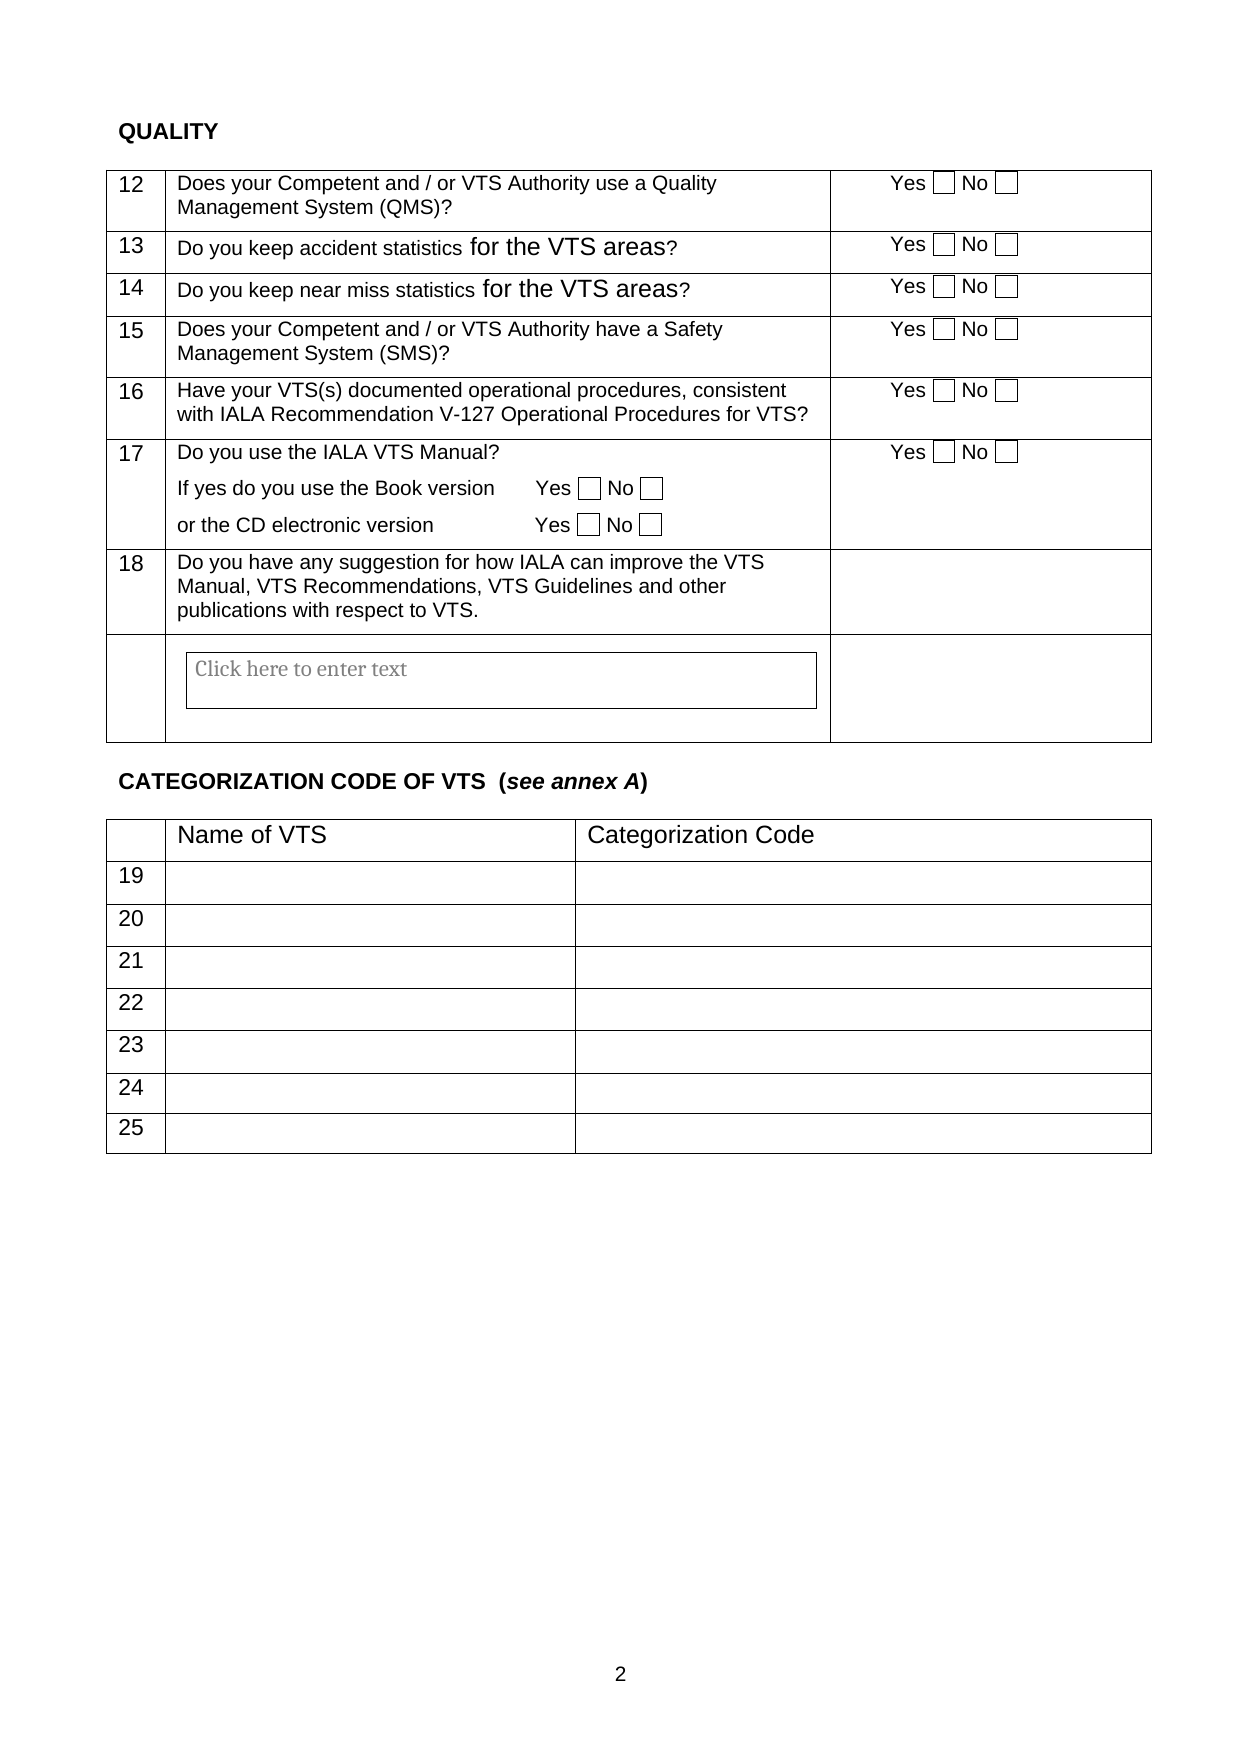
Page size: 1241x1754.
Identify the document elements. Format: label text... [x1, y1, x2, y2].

text CATEGORIZATION CODE OF VTS (see annex A) [118, 768, 1122, 794]
table_cell [166, 1031, 575, 1073]
table_header [107, 820, 165, 861]
table_cell [576, 947, 1151, 988]
table_cell Yes No [831, 378, 1151, 438]
text QUALITY [118, 118, 1122, 144]
table_cell Do you keep accident statistics for the VTS areas? [166, 232, 830, 273]
table_header Does your Competent and / or VTS Authority use a Quality Management System (QMS)? [166, 171, 830, 231]
table_header 12 [107, 171, 165, 231]
table_cell 17 [107, 440, 165, 549]
table_cell 13 [107, 232, 165, 273]
table_cell 16 [107, 378, 165, 438]
table_cell [166, 989, 575, 1030]
table_cell [166, 862, 575, 903]
table_cell 22 [107, 989, 165, 1030]
table_header Yes No [831, 171, 1151, 231]
table_cell 15 [107, 317, 165, 377]
table_cell [576, 862, 1151, 903]
table_cell [576, 989, 1151, 1030]
table_cell [107, 635, 165, 742]
table_cell Does your Competent and / or VTS Authority have a Safety Management System (SMS)? [166, 317, 830, 377]
table_cell [576, 1114, 1151, 1152]
table_cell Yes No [831, 274, 1151, 316]
table_cell Yes No [831, 440, 1151, 549]
table_cell [166, 947, 575, 988]
table_cell 24 [107, 1074, 165, 1113]
table_cell [576, 1031, 1151, 1073]
table_cell [166, 635, 830, 742]
table_cell Do you keep near miss statistics for the VTS areas? [166, 274, 830, 316]
table_cell Do you use the IALA VTS Manual? If yes do you use the Book version Yes No or the CD electronic version Yes No [166, 440, 830, 549]
table_cell 19 [107, 862, 165, 903]
table_cell Do you have any suggestion for how IALA can improve the VTS Manual, VTS Recommendations, VTS Guidelines and other publications with respect to VTS. [166, 550, 830, 634]
table_cell [831, 550, 1151, 634]
table_cell [576, 1074, 1151, 1113]
table_cell 25 [107, 1114, 165, 1152]
table_cell 20 [107, 905, 165, 946]
table_header Categorization Code [576, 820, 1151, 861]
table_cell 18 [107, 550, 165, 634]
table_header Name of VTS [166, 820, 575, 861]
table_cell Yes No [831, 232, 1151, 273]
table_cell 21 [107, 947, 165, 988]
table_cell Have your VTS(s) documented operational procedures, consistent with IALA Recommendation V-127 Operational Procedures for VTS? [166, 378, 830, 438]
table_cell [576, 905, 1151, 946]
table_cell Yes No [831, 317, 1151, 377]
table_cell [166, 1074, 575, 1113]
table_cell [166, 905, 575, 946]
table_cell [166, 1114, 575, 1152]
table_cell 14 [107, 274, 165, 316]
table_cell 23 [107, 1031, 165, 1073]
table_cell [831, 635, 1151, 742]
